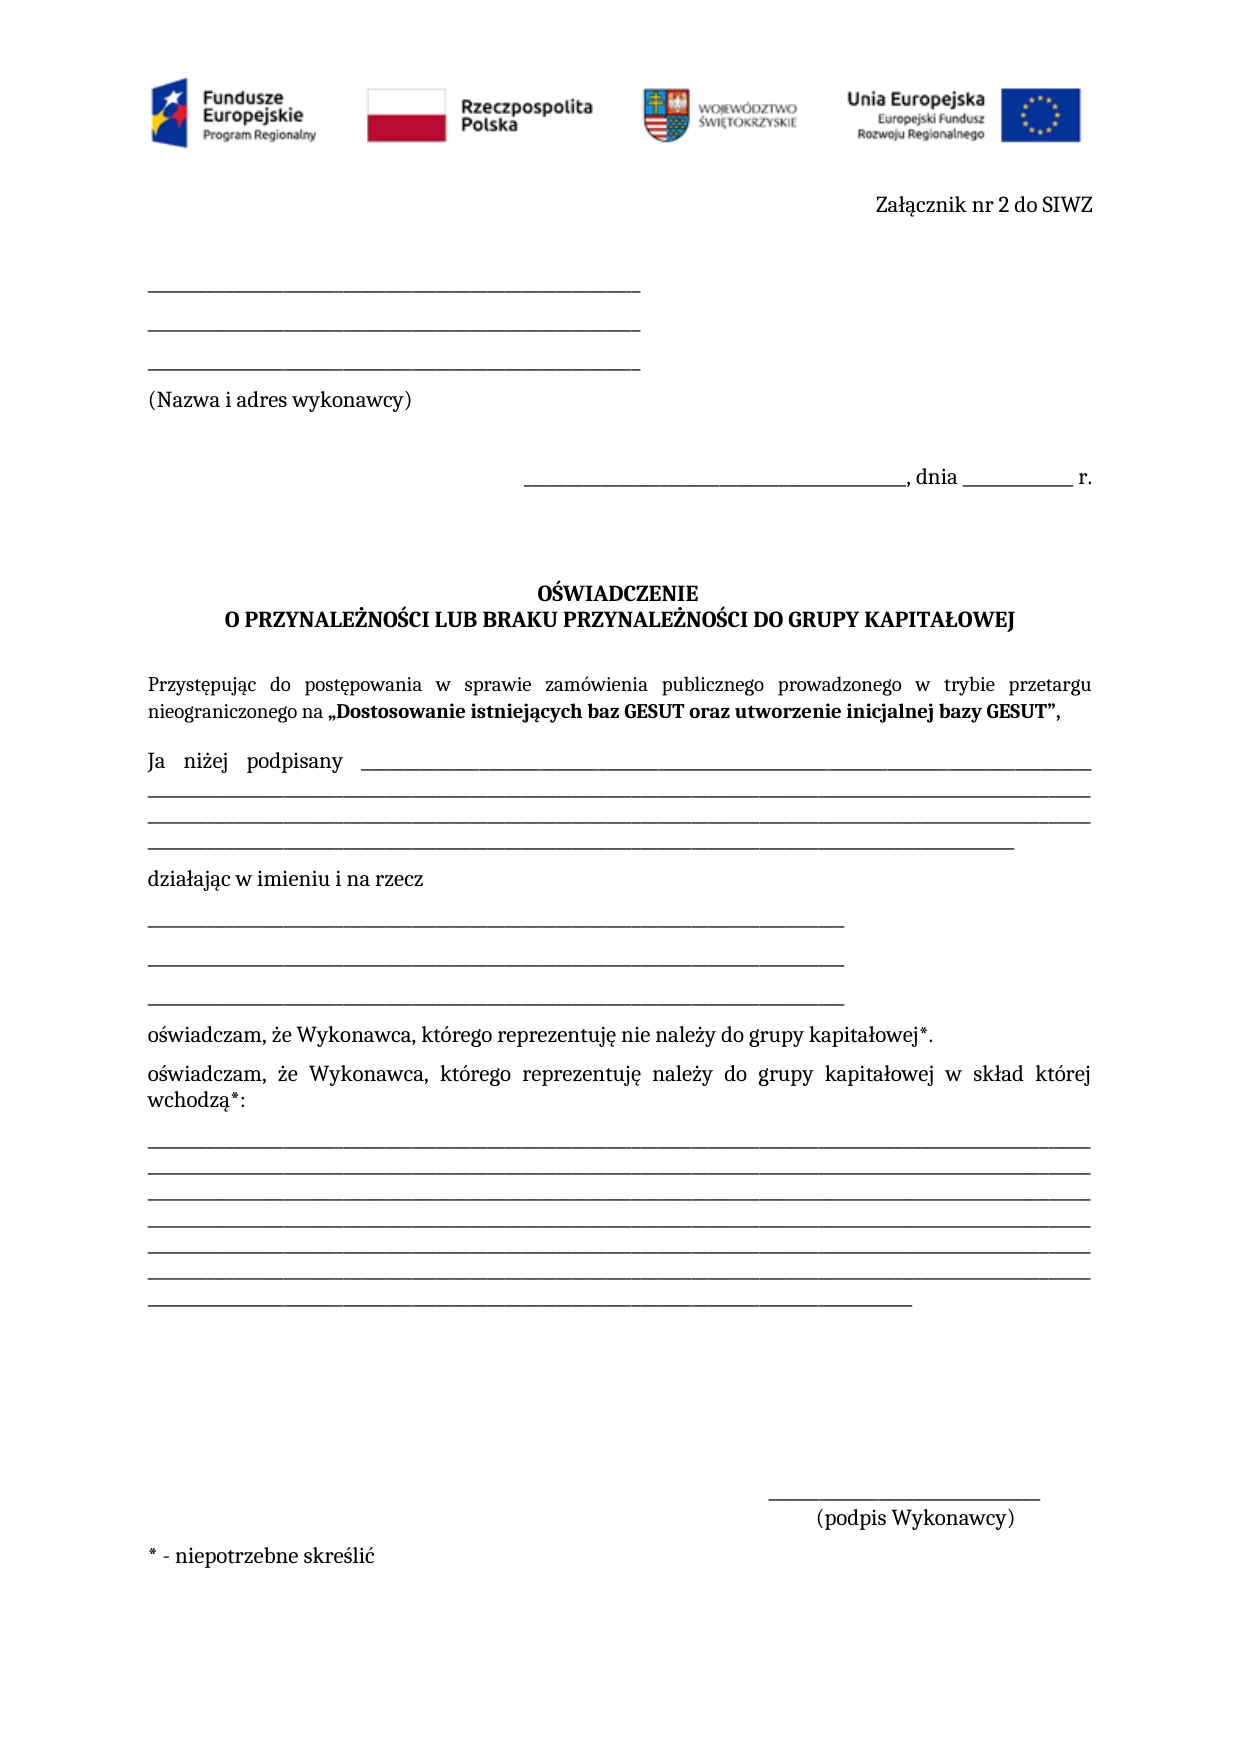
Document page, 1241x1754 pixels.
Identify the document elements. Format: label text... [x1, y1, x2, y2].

text __________________________________________________________________________________ [148, 905, 1093, 931]
text __________________________________________________________ [148, 270, 1093, 296]
text __________________________________________________________ [148, 309, 1093, 335]
text działając w imieniu i na rzecz [148, 866, 1093, 892]
text Ja niżej podpisany ______________________________________________________________________________________ ____________________________________________________________________________________________________________________________________________________________________________________________________________________________________________________________________________________________________________________________________ [148, 748, 1093, 853]
text oświadczam, że Wykonawca, którego reprezentuję nie należy do grupy kapitałowej*. [148, 1021, 1093, 1048]
text Przystępując do postępowania w sprawie zamówienia publicznego prowadzonego w trybie przetargu nieograniczonego na „Dostosowanie istniejących baz GESUT oraz utworzenie inicjalnej bazy GESUT”, [148, 672, 1093, 724]
text (Nazwa i adres wykonawcy) [148, 386, 1093, 413]
text __________________________________________________________________________________ [148, 983, 1093, 1009]
text oświadczam, że Wykonawca, którego reprezentuję należy do grupy kapitałowej w skład której wchodzą*: [148, 1060, 1093, 1113]
text OŚWIADCZENIE O PRZYNALEŻNOŚCI LUB BRAKU PRZYNALEŻNOŚCI DO GRUPY KAPITAŁOWEJ [148, 581, 1093, 633]
text _____________________________________________, dnia _____________ r. [148, 464, 1093, 491]
text __________________________________________________________________________________ [148, 944, 1093, 970]
text Załącznik nr 2 do SIWZ [148, 192, 1093, 218]
picture [147, 73, 1085, 155]
text * - niepotrzebne skreślić [148, 1543, 1093, 1569]
text __________________________________________________________ [148, 348, 1093, 374]
text ________________________________ (podpis Wykonawcy) [738, 1478, 1093, 1531]
text ____________________________________________________________________________________________________________________________________________________________________________________________________________________________________________________________________________________________________________________________________________________________________________________________________________________________________________________________________________________________________________________________________________________________________________________________________________________________________________________________________________________________________________________________________________________________________________________ [148, 1126, 1093, 1310]
